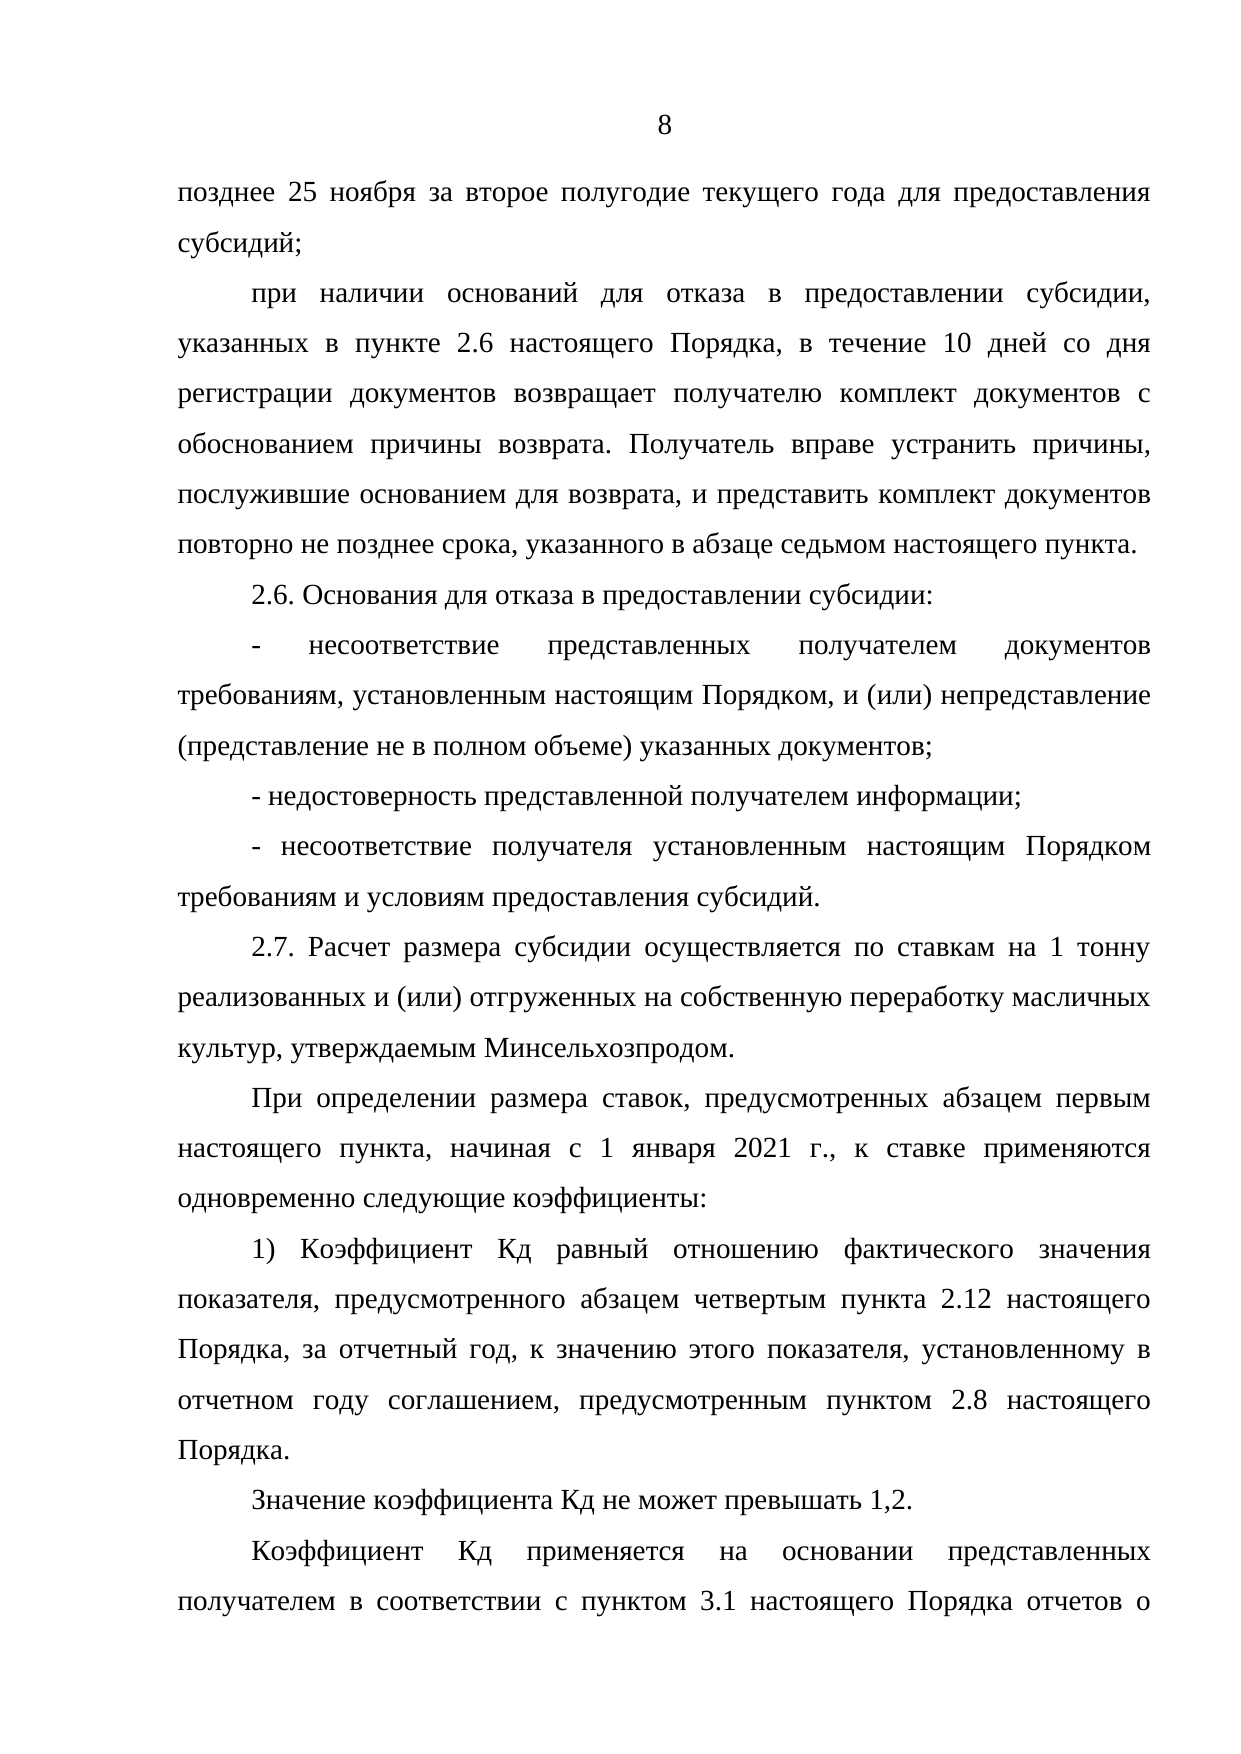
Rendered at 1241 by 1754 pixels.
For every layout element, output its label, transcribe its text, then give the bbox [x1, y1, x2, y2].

text При определении размера ставок, предусмотренных абзацем первым настоящего пункта, начиная с 1 января 2021 г., к ставке применяются одновременно следующие коэффициенты: [177, 1080, 1152, 1214]
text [177, 1533, 1152, 1617]
text 2.6. Основания для отказа в предоставлении субсидии: [177, 577, 1152, 610]
text при наличии оснований для отказа в предоставлении субсидии, указанных в пункте 2.6 настоящего Порядка, в течение 10 дней со дня регистрации документов возвращает получателю комплект документов с обоснованием причины возврата. Получатель вправе устранить причины, послужившие основанием для возврата, и представить комплект документов повторно не позднее срока, указанного в абзаце седьмом настоящего пункта. [177, 275, 1152, 560]
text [177, 174, 1152, 258]
text - несоответствие представленных получателем документов требованиям, установленным настоящим Порядком, и (или) непредставление (представление не в полном объеме) указанных документов; [177, 627, 1152, 761]
text Значение коэффициента Кд не может превышать 1,2. [177, 1482, 1152, 1516]
text 2.7. Расчет размера субсидии осуществляется по ставкам на 1 тонну реализованных и (или) отгруженных на собственную переработку масличных культур, утверждаемым Минсельхозпродом. [177, 929, 1152, 1063]
text 1) Коэффициент Кд равный отношению фактического значения показателя, предусмотренного абзацем четвертым пункта 2.12 настоящего Порядка, за отчетный год, к значению этого показателя, установленному в отчетном году соглашением, предусмотренным пунктом 2.8 настоящего Порядка. [177, 1231, 1152, 1466]
text - несоответствие получателя установленным настоящим Порядком требованиям и условиям предоставления субсидий. [177, 828, 1152, 912]
text - недостоверность представленной получателем информации; [177, 778, 1152, 812]
